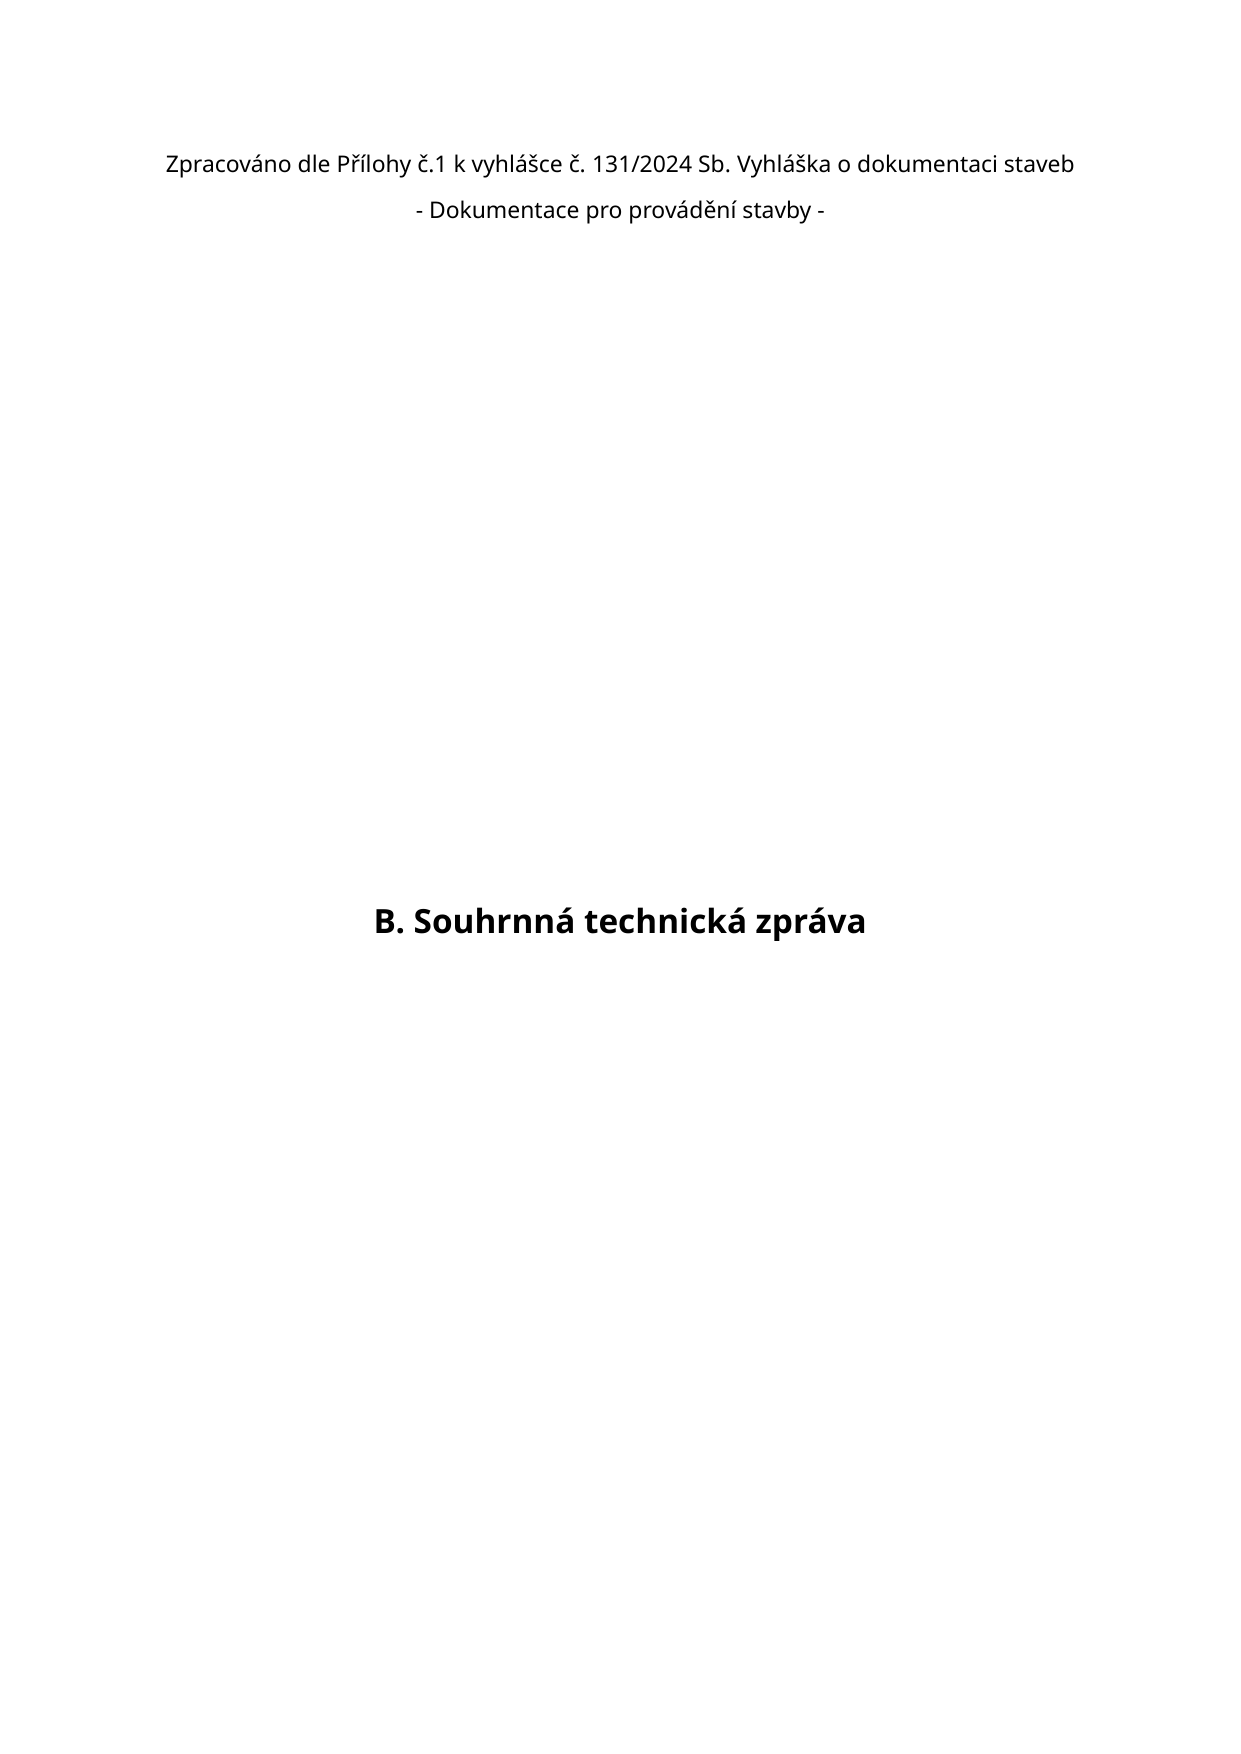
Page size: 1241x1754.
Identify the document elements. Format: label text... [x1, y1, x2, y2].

text Zpracováno dle Přílohy č.1 k vyhlášce č. 131/2024 Sb. Vyhláška o dokumentaci staveb [148, 148, 1093, 179]
text - Dokumentace pro provádění stavby - [148, 194, 1093, 226]
text B. Souhrnná technická zpráva [148, 898, 1093, 943]
